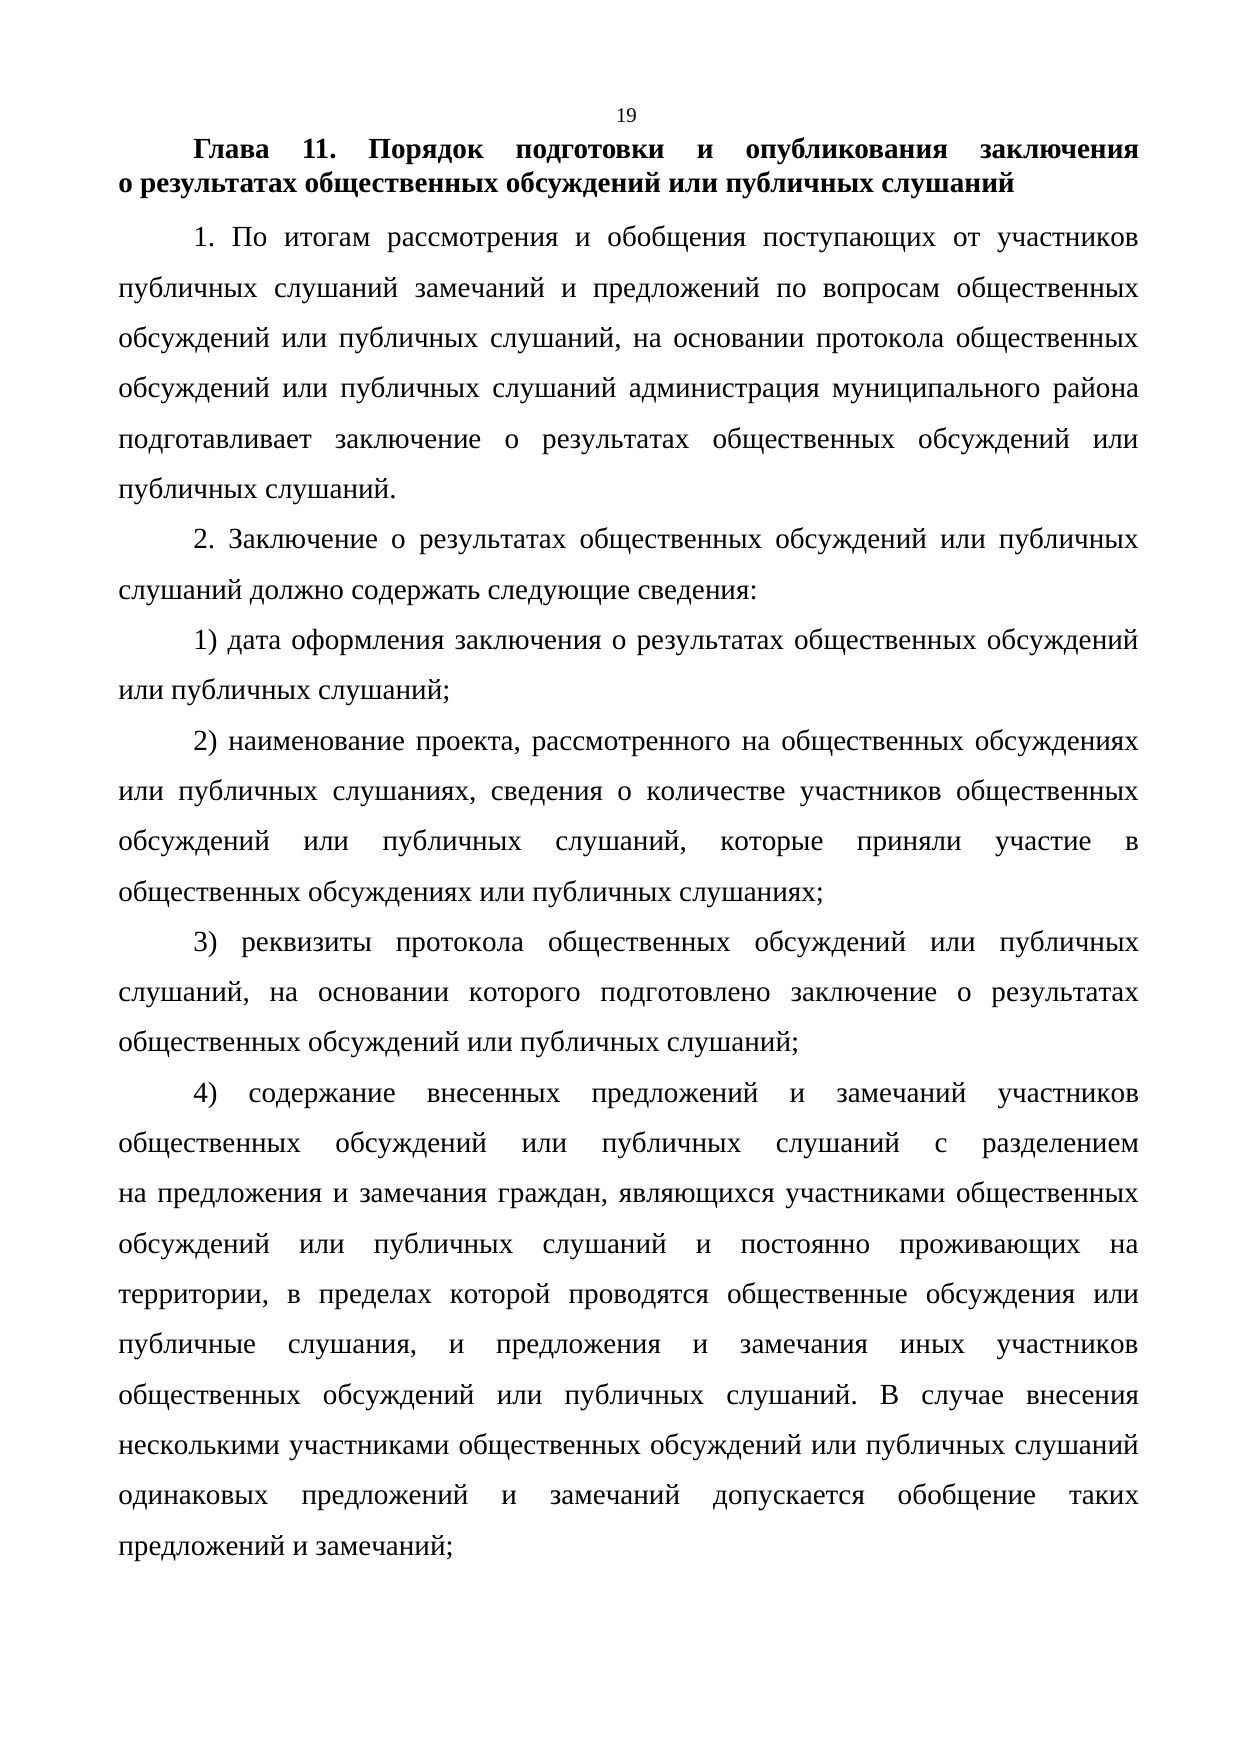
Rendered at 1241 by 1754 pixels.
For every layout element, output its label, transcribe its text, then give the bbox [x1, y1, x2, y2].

text 4) содержание внесенных предложений и замечаний участников общественных обсуждений или публичных слушаний с разделением на предложения и замечания граждан, являющихся участниками общественных обсуждений или публичных слушаний и постоянно проживающих на территории, в пределах которой проводятся общественные обсуждения или публичные слушания, и предложения и замечания иных участников общественных обсуждений или публичных слушаний. В случае внесения несколькими участниками общественных обсуждений или публичных слушаний одинаковых предложений и замечаний допускается обобщение таких предложений и замечаний; [118, 1075, 1140, 1561]
text 2) наименование проекта, рассмотренного на общественных обсуждениях или публичных слушаниях, сведения о количестве участников общественных обсуждений или публичных слушаний, которые приняли участие в общественных обсуждениях или публичных слушаниях; [118, 723, 1140, 907]
text 3) реквизиты протокола общественных обсуждений или публичных слушаний, на основании которого подготовлено заключение о результатах общественных обсуждений или публичных слушаний; [118, 924, 1140, 1058]
text 1. По итогам рассмотрения и обобщения поступающих от участников публичных слушаний замечаний и предложений по вопросам общественных обсуждений или публичных слушаний, на основании протокола общественных обсуждений или публичных слушаний администрация муниципального района подготавливает заключение о результатах общественных обсуждений или публичных слушаний. [118, 219, 1140, 505]
subtitle Глава 11. Порядок подготовки и опубликования заключения о результатах общественных обсуждений или публичных слушаний [118, 132, 1140, 199]
text 1) дата оформления заключения о результатах общественных обсуждений или публичных слушаний; [118, 622, 1140, 706]
text 2. Заключение о результатах общественных обсуждений или публичных слушаний должно содержать следующие сведения: [118, 521, 1140, 605]
